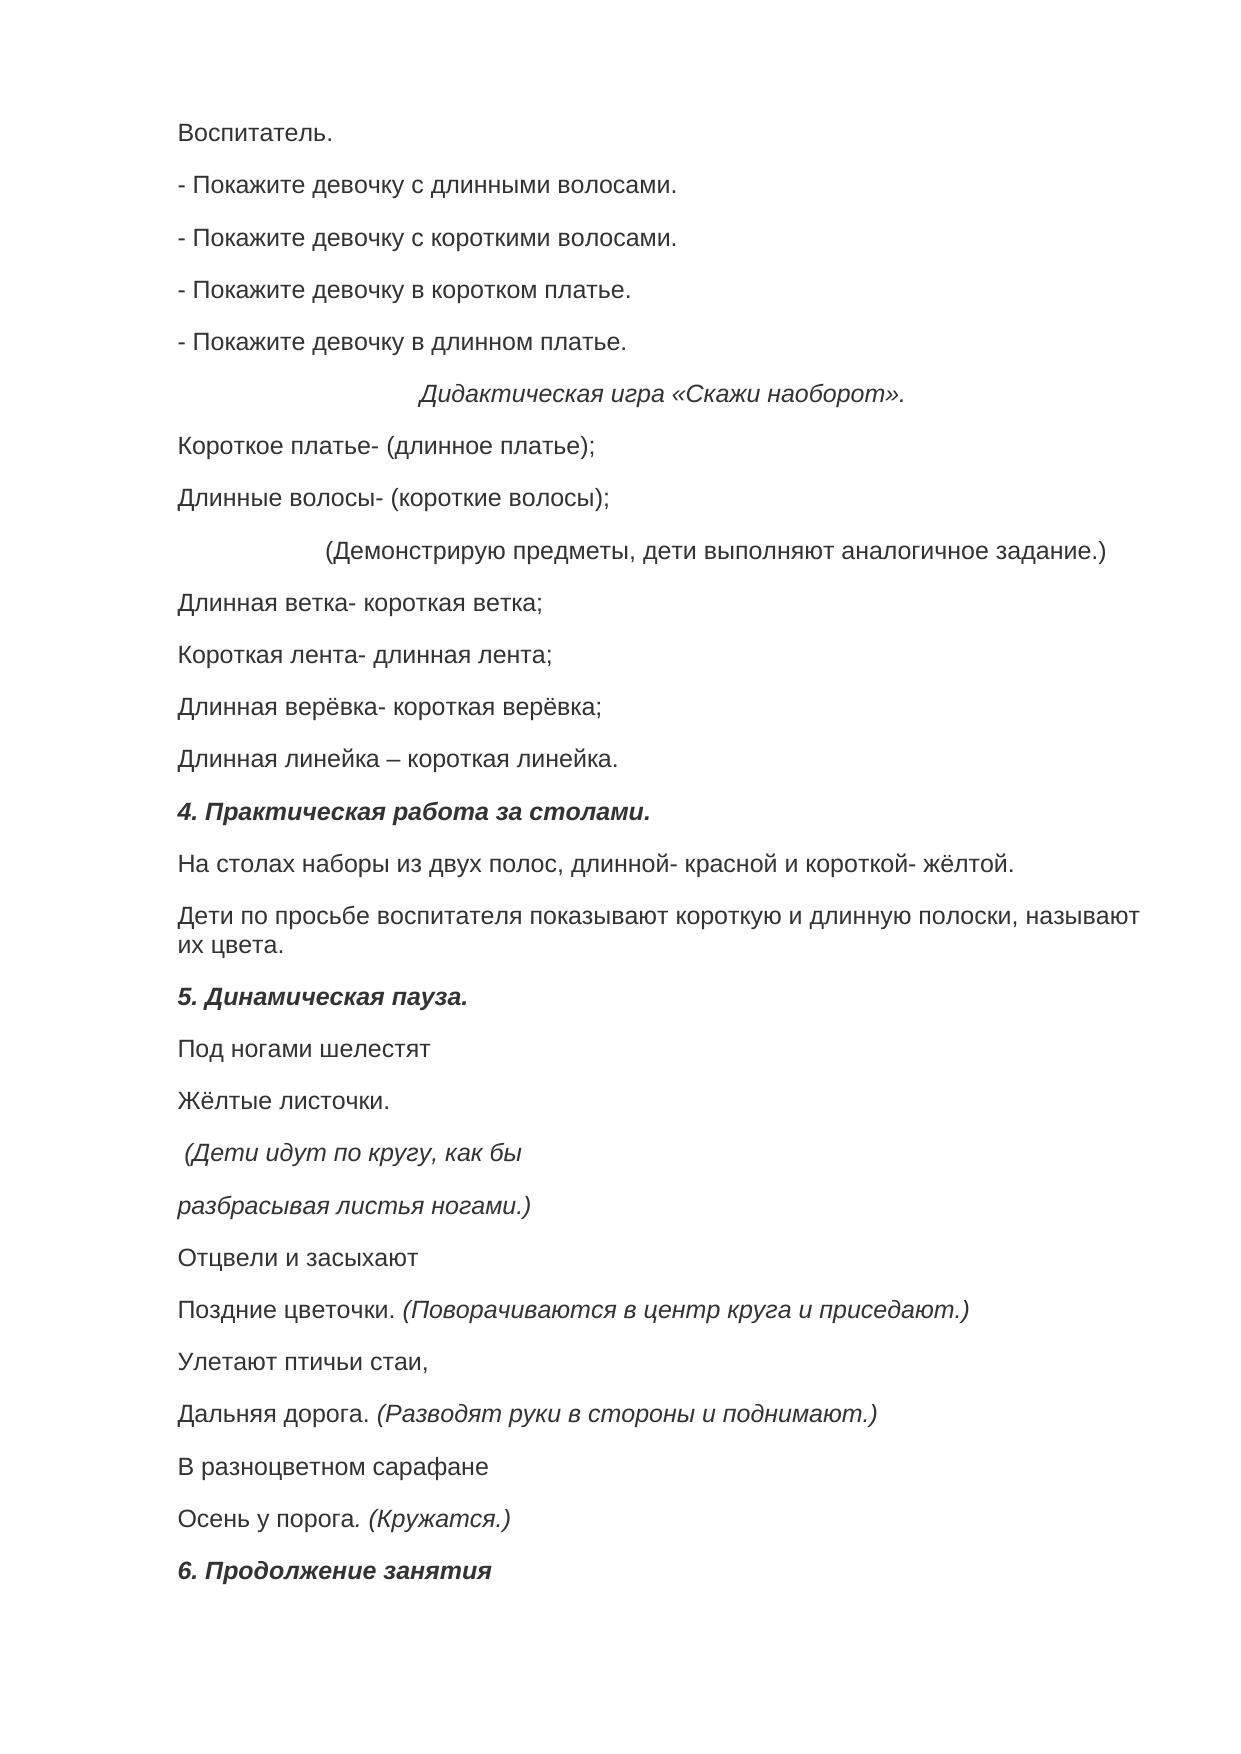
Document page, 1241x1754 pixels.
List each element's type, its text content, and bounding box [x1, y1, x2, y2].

text Короткая лента- длинная лента; [177, 640, 1152, 669]
text Длинная верёвка- короткая верёвка; [177, 692, 1152, 721]
text Длинные волосы- (короткие волосы); [177, 483, 1152, 512]
text Дидактическая игра «Скажи наоборот». [177, 379, 1152, 408]
text (Демонстрирую предметы, дети выполняют аналогичное задание.) [325, 536, 1152, 564]
text - Покажите девочку в длинном платье. [177, 327, 1152, 356]
text Под ногами шелестят [177, 1034, 1152, 1063]
text Воспитатель. [177, 118, 1152, 147]
text - Покажите девочку с короткими волосами. [177, 222, 1152, 251]
text разбрасывая листья ногами.) [177, 1191, 1152, 1219]
text - Покажите девочку с длинными волосами. [177, 170, 1152, 199]
text Короткое платье- (длинное платье); [177, 431, 1152, 460]
text - Покажите девочку в коротком платье. [177, 275, 1152, 303]
text Длинная линейка – короткая линейка. [177, 744, 1152, 773]
text (Дети идут по кругу, как бы [177, 1138, 1152, 1167]
text Отцвели и засыхают [177, 1243, 1152, 1272]
text Осень у порога. (Кружатся.) [177, 1504, 1152, 1532]
text Поздние цветочки. (Поворачиваются в центр круга и приседают.) [177, 1295, 1152, 1324]
text 5. Динамическая пауза. [177, 982, 1152, 1011]
text Длинная ветка- короткая ветка; [177, 588, 1152, 617]
text 6. Продолжение занятия [177, 1556, 1152, 1585]
text Улетают птичьи стаи, [177, 1347, 1152, 1376]
text 4. Практическая работа за столами. [177, 797, 1152, 825]
text На столах наборы из двух полос, длинной- красной и короткой- жёлтой. [177, 849, 1152, 877]
text Дальняя дорога. (Разводят руки в стороны и поднимают.) [177, 1399, 1152, 1428]
text Жёлтые листочки. [177, 1086, 1152, 1115]
text В разноцветном сарафане [177, 1452, 1152, 1480]
text Дети по просьбе воспитателя показывают короткую и длинную полоски, называют их цвета. [177, 901, 1152, 958]
